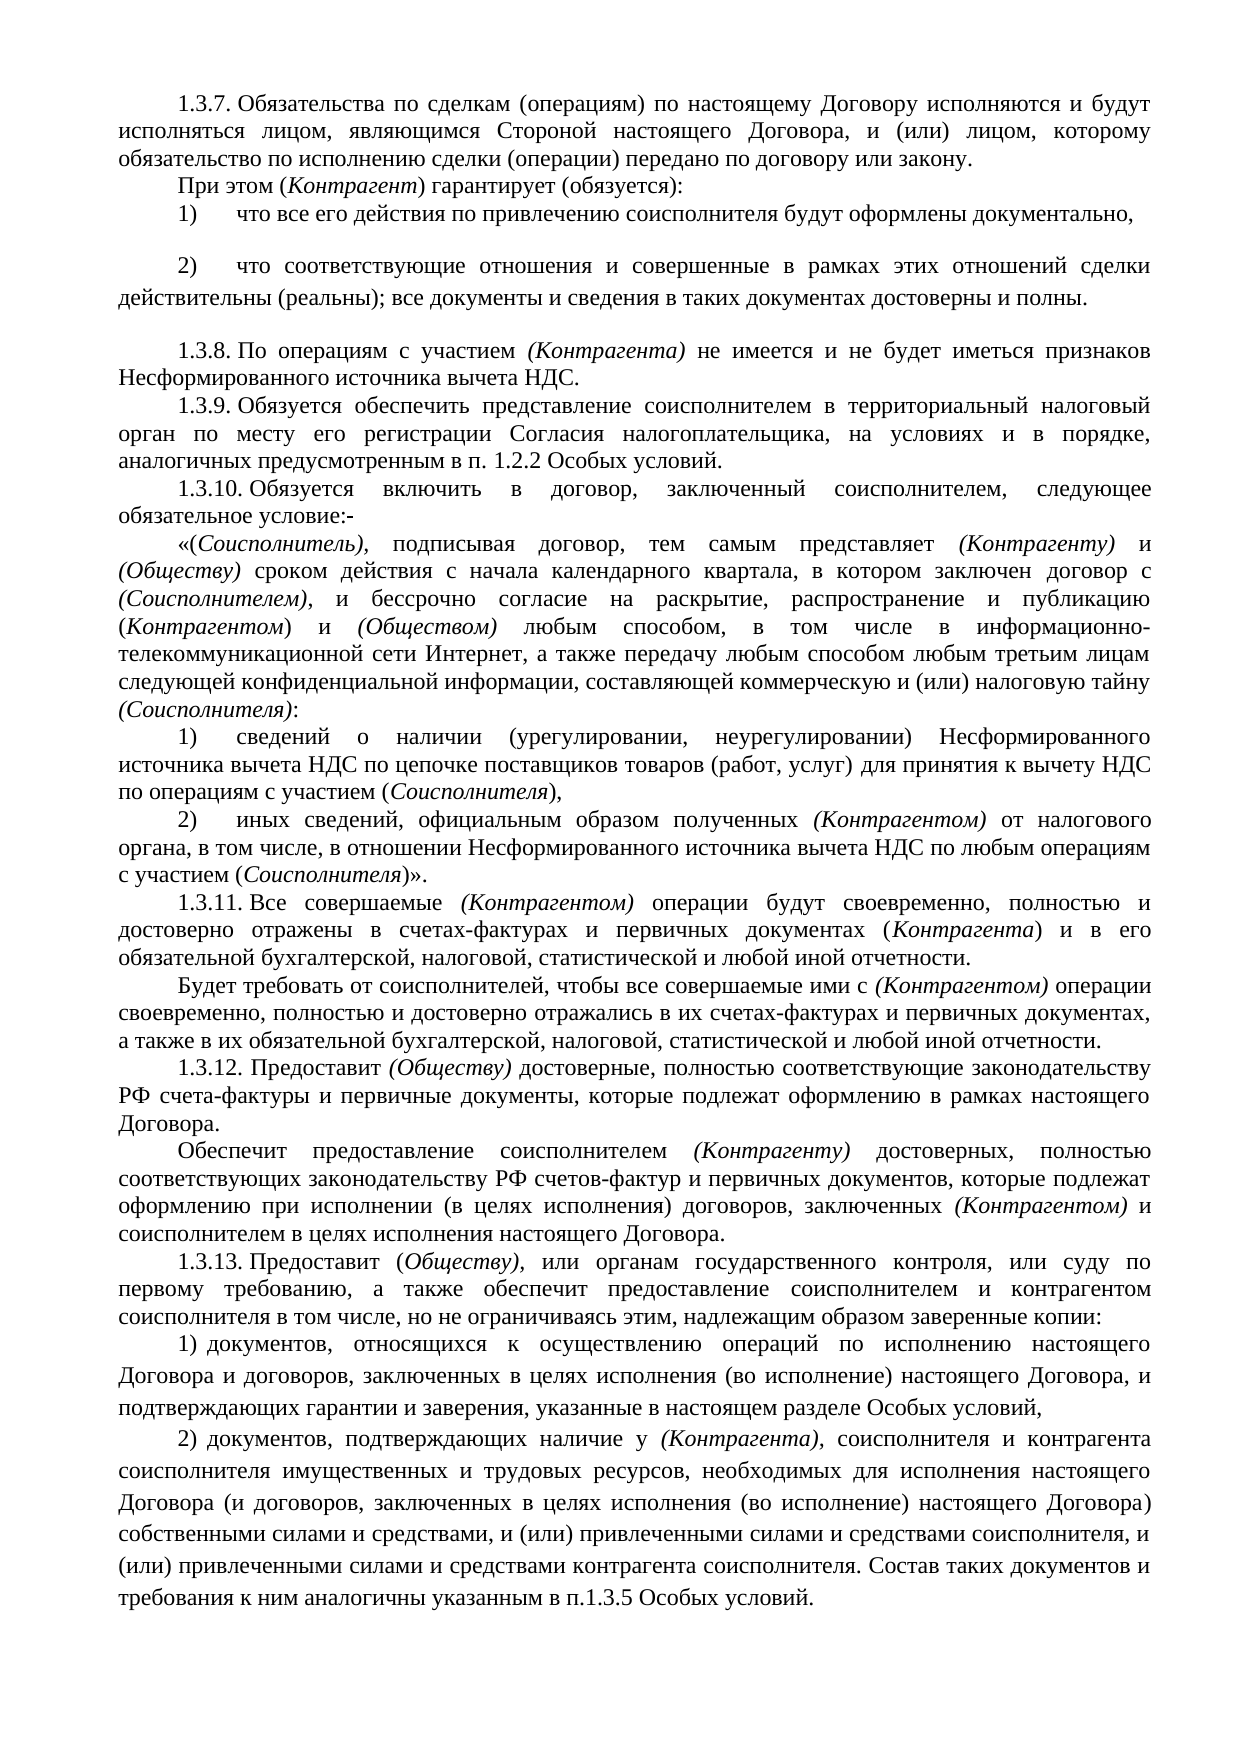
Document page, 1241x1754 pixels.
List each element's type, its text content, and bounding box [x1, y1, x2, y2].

text 1.3.10. Обязуется включить в договор, заключенный соисполнителем, следующее обязательное условие: [118, 474, 1152, 529]
text 1) сведений о наличии (урегулировании, неурегулировании) Несформированного источника вычета НДС по цепочке поставщиков товаров (работ, услуг) для принятия к вычету НДС по операциям с участием (Соисполнителя), [118, 722, 1152, 805]
text 1.3.8. По операциям с участием (Контрагента) не имеется и не будет иметься признаков Несформированного источника вычета НДС. [118, 336, 1152, 391]
list что все его действия по привлечению соисполнителя будут оформлены документально, [118, 199, 1152, 227]
list документов, подтверждающих наличие у (Контрагента), соисполнителя и контрагента соисполнителя имущественных и трудовых ресурсов, необходимых для исполнения настоящего Договора (и договоров, заключенных в целях исполнения (во исполнение) настоящего Договора) собственными силами и средствами, и (или) привлеченными силами и средствами соисполнителя, и (или) привлеченными силами и средствами контрагента соисполнителя. Состав таких документов и требования к ним аналогичны указанным в п.1.3.5 Особых условий. [118, 1424, 1152, 1610]
list что соответствующие отношения и совершенные в рамках этих отношений сделки действительны (реальны); все документы и сведения в таких документах достоверны и полны. [118, 252, 1152, 311]
text 1.3.11. Все совершаемые (Контрагентом) операции будут своевременно, полностью и достоверно отражены в счетах-фактурах и первичных документах (Контрагента) и в его обязательной бухгалтерской, налоговой, статистической и любой иной отчетности. [118, 888, 1152, 971]
text 1.3.9. Обязуется обеспечить представление соисполнителем в территориальный налоговый орган по месту его регистрации Согласия налогоплательщика, на условиях и в порядке, аналогичных предусмотренным в п. 1.2.2 Особых условий. [118, 391, 1152, 474]
text Будет требовать от соисполнителей, чтобы все совершаемые ими с (Контрагентом) операции своевременно, полностью и достоверно отражались в их счетах-фактурах и первичных документах, а также в их обязательной бухгалтерской, налоговой, статистической и любой иной отчетности. [118, 971, 1152, 1053]
text 1.3.12. Предоставит (Обществу) достоверные, полностью соответствующие законодательству РФ счета-фактуры и первичные документы, которые подлежат оформлению в рамках настоящего Договора. [118, 1053, 1152, 1136]
text При этом (Контрагент) гарантирует (обязуется): [118, 171, 1152, 199]
text 1.3.7. Обязательства по сделкам (операциям) по настоящему Договору исполняются и будут исполняться лицом, являющимся Стороной настоящего Договора, и (или) лицом, которому обязательство по исполнению сделки (операции) передано по договору или закону. [118, 89, 1152, 171]
text 2) иных сведений, официальным образом полученных (Контрагентом) от налогового органа, в том числе, в отношении Несформированного источника вычета НДС по любым операциям с участием (Соисполнителя)». [118, 805, 1152, 888]
text 1.3.13. Предоставит (Обществу), или органам государственного контроля, или суду по первому требованию, а также обеспечит предоставление соисполнителем и контрагентом соисполнителя в том числе, но не ограничиваясь этим, надлежащим образом заверенные копии: [118, 1247, 1152, 1329]
list документов, относящихся к осуществлению операций по исполнению настоящего Договора и договоров, заключенных в целях исполнения (во исполнение) настоящего Договора, и подтверждающих гарантии и заверения, указанные в настоящем разделе Особых условий, [118, 1329, 1152, 1420]
text «(Соисполнитель), подписывая договор, тем самым представляет (Контрагенту) и (Обществу) сроком действия с начала календарного квартала, в котором заключен договор с (Соисполнителем), и бессрочно согласие на раскрытие, распространение и публикацию (Контрагентом) и (Обществом) любым способом, в том числе в информационно-телекоммуникационной сети Интернет, а также передачу любым способом любым третьим лицам следующей конфиденциальной информации, составляющей коммерческую и (или) налоговую тайну (Соисполнителя): [118, 529, 1152, 722]
text Обеспечит предоставление соисполнителем (Контрагенту) достоверных, полностью соответствующих законодательству РФ счетов-фактур и первичных документов, которые подлежат оформлению при исполнении (в целях исполнения) договоров, заключенных (Контрагентом) и соисполнителем в целях исполнения настоящего Договора. [118, 1136, 1152, 1247]
